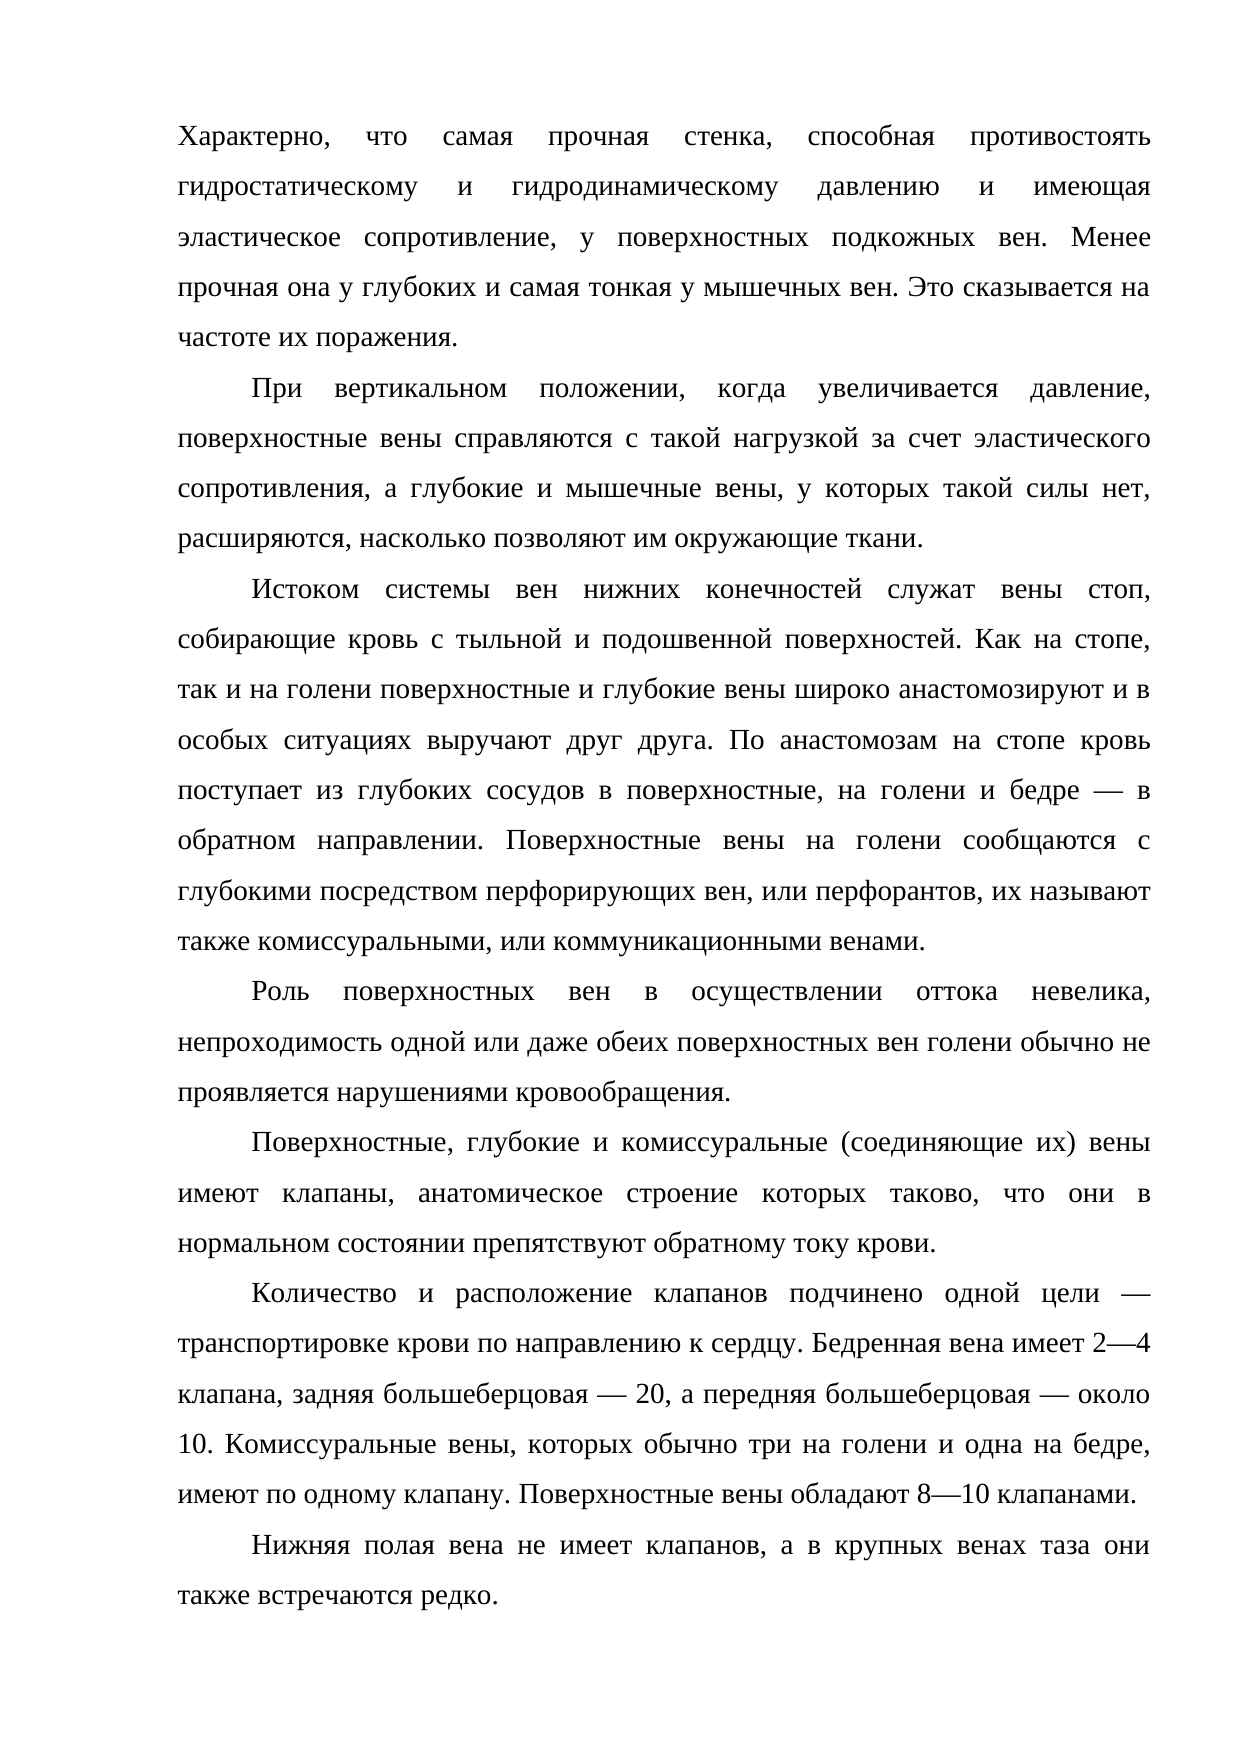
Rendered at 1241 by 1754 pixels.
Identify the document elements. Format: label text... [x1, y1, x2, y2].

text Количество и расположение клапанов подчинено одной цели — транспортировке крови по направлению к сердцу. Бедренная вена имеет 2—4 клапана, задняя большеберцовая — 20, а передняя большеберцовая — около 10. Комиссуральные вены, которых обычно три на голени и одна на бедре, имеют по одному клапану. Поверхностные вены обладают 8—10 клапанами. [177, 1275, 1152, 1510]
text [177, 118, 1152, 353]
text Роль поверхностных вен в осуществлении оттока невелика, непроходимость одной или даже обеих поверхностных вен голени обычно не проявляется нарушениями кровообращения. [177, 973, 1152, 1108]
text Истоком системы вен нижних конечностей служат вены стоп, собирающие кровь с тыльной и подошвенной поверхностей. Как на стопе, так и на голени поверхностные и глубокие вены широко анастомозируют и в особых ситуациях выручают друг друга. По анастомозам на стопе кровь поступает из глубоких сосудов в поверхностные, на голени и бедре — в обратном направлении. Поверхностные вены на голени сообщаются с глубокими посредством перфорирующих вен, или перфорантов, их называют также комиссуральными, или коммуникационными венами. [177, 571, 1152, 957]
text При вертикальном положении, когда увеличивается давление, поверхностные вены справляются с такой нагрузкой за счет эластического сопротивления, а глубокие и мышечные вены, у которых такой силы нет, расширяются, насколько позволяют им окружающие ткани. [177, 370, 1152, 554]
text Поверхностные, глубокие и комиссуральные (соединяющие их) вены имеют клапаны, анатомическое строение которых таково, что они в нормальном состоянии препятствуют обратному току крови. [177, 1124, 1152, 1258]
text Нижняя полая вена не имеет клапанов, а в крупных венах таза они также встречаются редко. [177, 1527, 1152, 1611]
